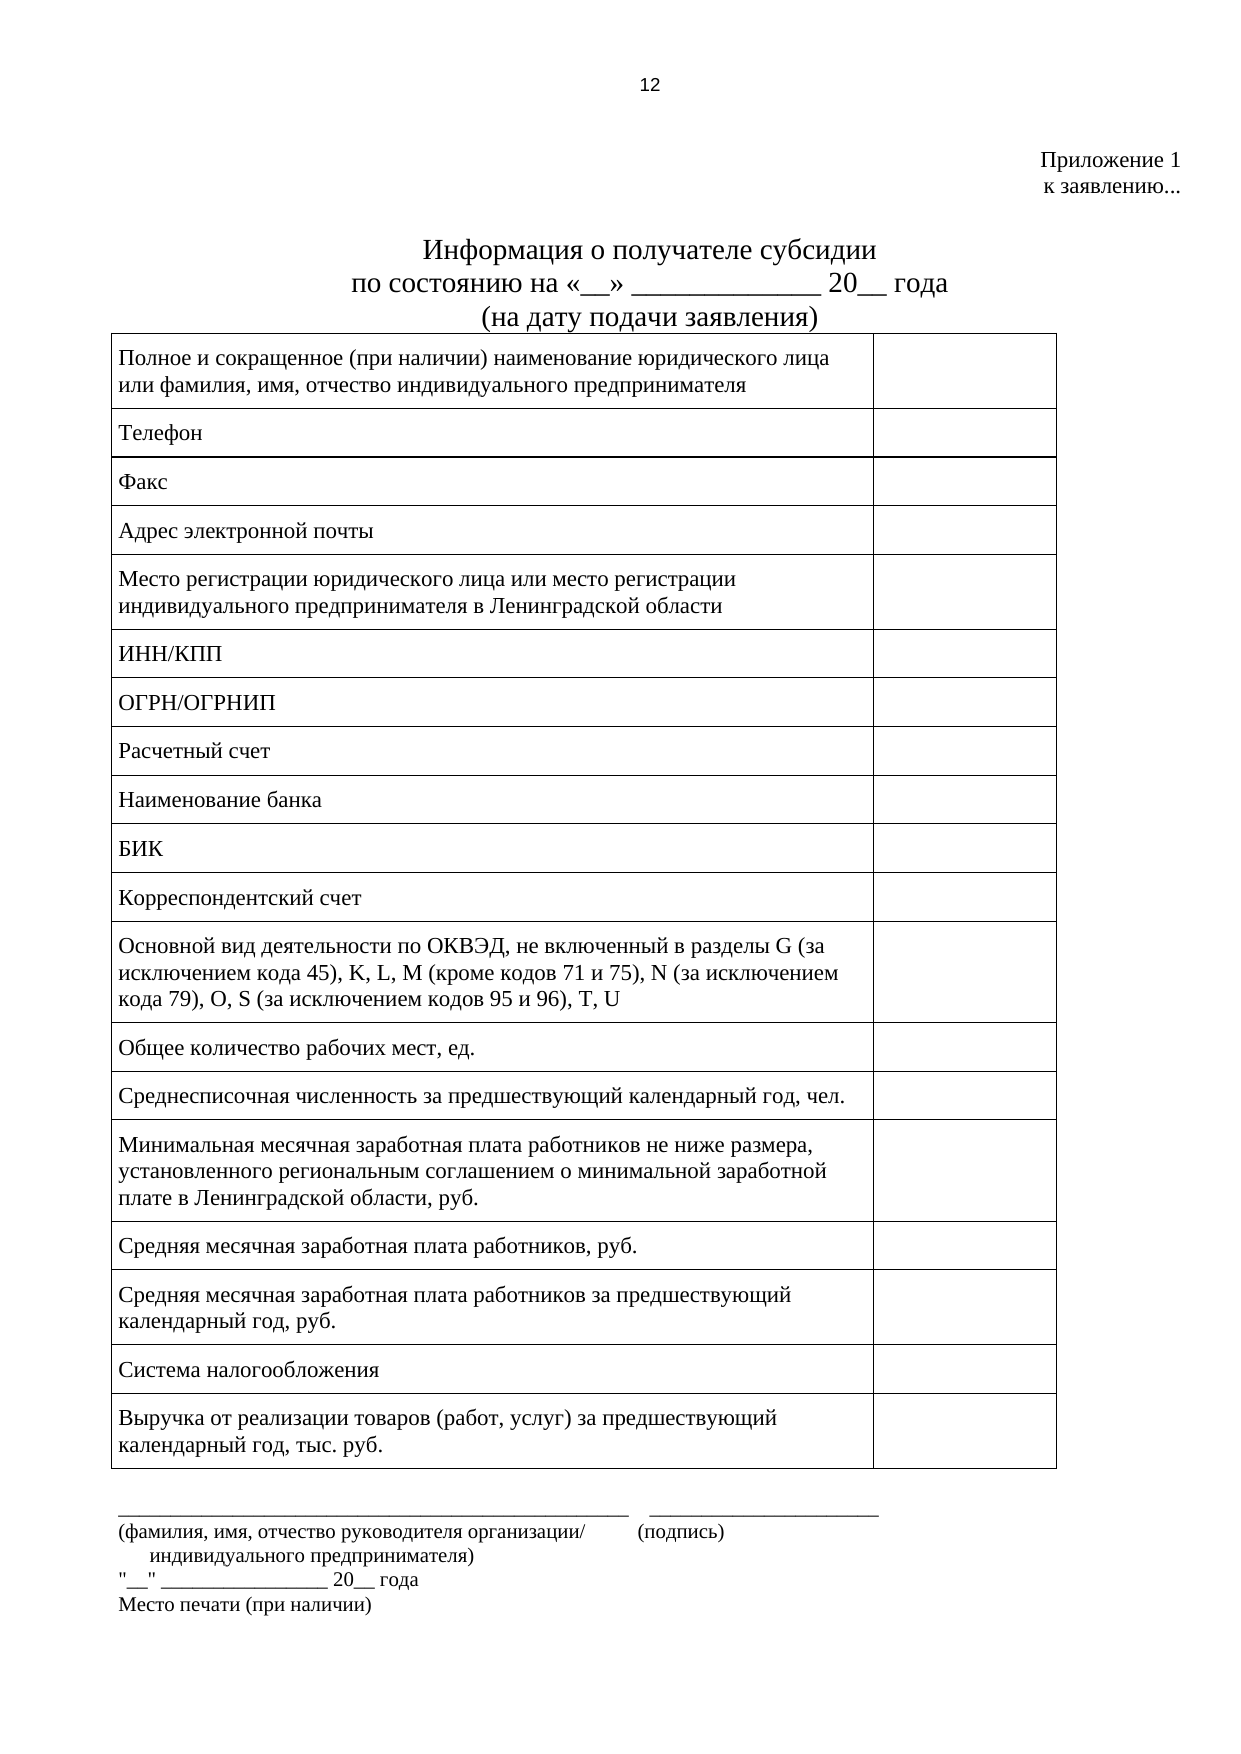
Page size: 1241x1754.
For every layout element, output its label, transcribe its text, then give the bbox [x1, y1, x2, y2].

table_cell [874, 1023, 1056, 1071]
table_cell [874, 873, 1056, 921]
table_cell [874, 1120, 1056, 1221]
table_cell Минимальная месячная заработная плата работников не ниже размера, установленного региональным соглашением о минимальной заработной плате в Ленинградской области, руб. [112, 1120, 873, 1221]
table_cell Среднесписочная численность за предшествующий календарный год, чел. [112, 1072, 873, 1119]
table_cell Наименование банка [112, 776, 873, 823]
text Приложение 1 [118, 146, 1181, 172]
text индивидуального предпринимателя) [118, 1543, 1181, 1567]
table_cell [874, 458, 1056, 505]
text Информация о получателе субсидии [118, 232, 1181, 266]
table_cell ИНН/КПП [112, 630, 873, 677]
table_cell Место регистрации юридического лица или место регистрации индивидуального предпринимателя в Ленинградской области [112, 555, 873, 629]
table_cell [874, 776, 1056, 823]
table_cell Средняя месячная заработная плата работников за предшествующий календарный год, руб. [112, 1270, 873, 1344]
table_cell [874, 824, 1056, 872]
text к заявлению... [118, 172, 1181, 198]
table_cell [874, 1394, 1056, 1468]
table_cell Факс [112, 458, 873, 505]
table_cell [874, 630, 1056, 677]
table_cell Выручка от реализации товаров (работ, услуг) за предшествующий календарный год, тыс. руб. [112, 1394, 873, 1468]
table_cell [874, 1270, 1056, 1344]
text "__" ________________ 20__ года [118, 1567, 1181, 1591]
table_cell Основной вид деятельности по ОКВЭД, не включенный в разделы G (за исключением кода 45), K, L, M (кроме кодов 71 и 75), N (за исключением кода 79), O, S (за исключением кодов 95 и 96), T, U [112, 922, 873, 1022]
table_cell [874, 678, 1056, 726]
table_cell ОГРН/ОГРНИП [112, 678, 873, 726]
text (на дату подачи заявления) [118, 299, 1181, 333]
table_cell Система налогообложения [112, 1345, 873, 1393]
table_cell БИК [112, 824, 873, 872]
text Место печати (при наличии) [118, 1591, 1181, 1616]
table_cell Телефон [112, 409, 873, 456]
table_cell Адрес электронной почты [112, 506, 873, 554]
table_cell [874, 922, 1056, 1022]
text по состоянию на «__» _____________ 20__ года [118, 266, 1181, 299]
table_cell [874, 506, 1056, 554]
table_cell [874, 727, 1056, 774]
table_cell Средняя месячная заработная плата работников, руб. [112, 1222, 873, 1269]
text (фамилия, имя, отчество руководителя организации/ (подпись) [118, 1519, 1181, 1543]
table_cell Расчетный счет [112, 727, 873, 774]
table_cell [874, 1222, 1056, 1269]
table_header [874, 334, 1056, 408]
table_cell [874, 409, 1056, 456]
table_cell Корреспондентский счет [112, 873, 873, 921]
text _________________________________________________ ______________________ [118, 1495, 1181, 1519]
table_cell [874, 1072, 1056, 1119]
table_cell Общее количество рабочих мест, ед. [112, 1023, 873, 1071]
table_cell [874, 1345, 1056, 1393]
table_header Полное и сокращенное (при наличии) наименование юридического лица или фамилия, имя, отчество индивидуального предпринимателя [112, 334, 873, 408]
table_cell [874, 555, 1056, 629]
